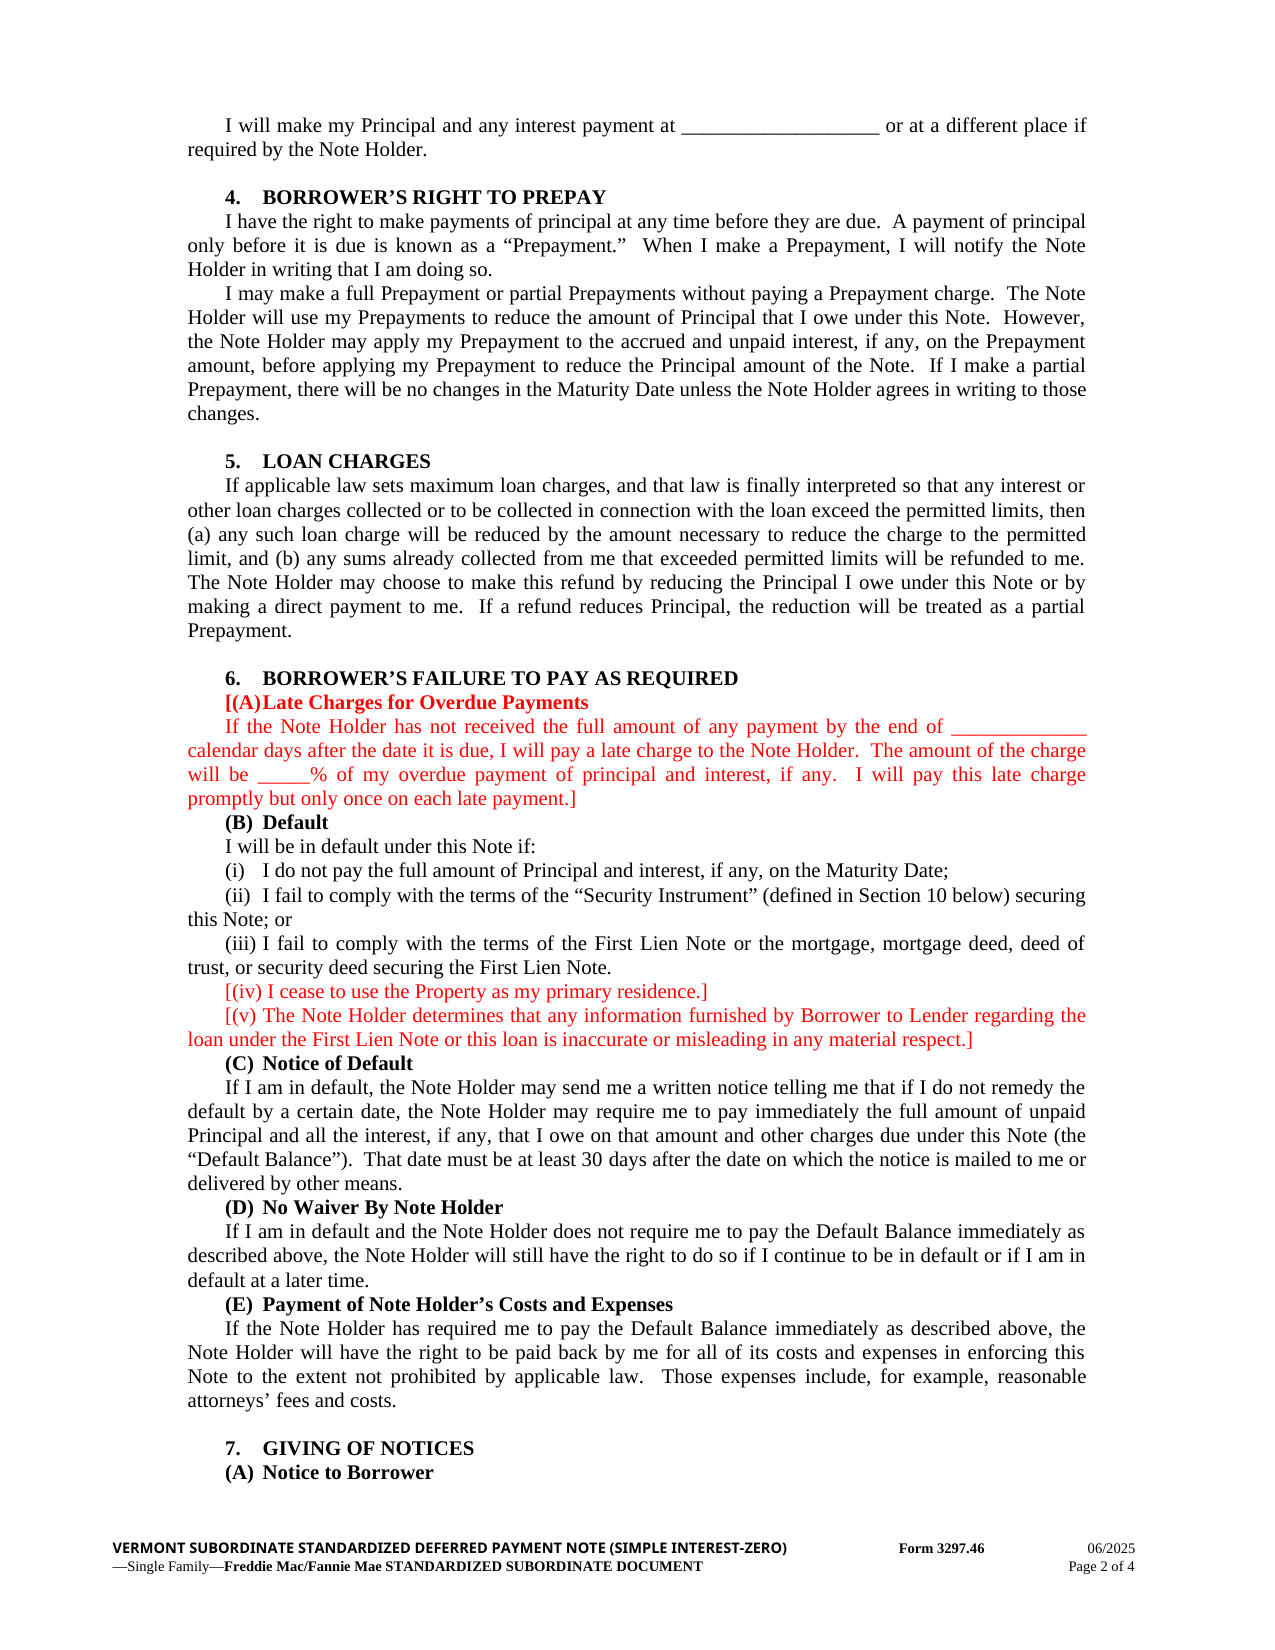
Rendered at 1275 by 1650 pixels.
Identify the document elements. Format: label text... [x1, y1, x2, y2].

text (B) Default [187, 810, 1087, 834]
text If applicable law sets maximum loan charges, and that law is finally interpreted so that any interest or other loan charges collected or to be collected in connection with the loan exceed the permitted limits, then (a) any such loan charge will be reduced by the amount necessary to reduce the charge to the permitted limit, and (b) any sums already collected from me that exceeded permitted limits will be refunded to me. The Note Holder may choose to make this refund by reducing the Principal I owe under this Note or by making a direct payment to me. If a refund reduces Principal, the reduction will be treated as a partial Prepayment. [187, 473, 1087, 642]
text If I am in default, the Note Holder may send me a written notice telling me that if I do not remedy the default by a certain date, the Note Holder may require me to pay immediately the full amount of unpaid Principal and all the interest, if any, that I owe on that amount and other charges due under this Note (the “Default Balance”). That date must be at least 30 days after the date on which the notice is mailed to me or delivered by other means. [187, 1075, 1087, 1195]
text (D) No Waiver By Note Holder [187, 1195, 1087, 1219]
text 4. BORROWER’S RIGHT TO PREPAY [187, 185, 1087, 209]
text I will be in default under this Note if: [187, 834, 1087, 858]
text [(v) The Note Holder determines that any information furnished by Borrower to Lender regarding the loan under the First Lien Note or this loan is inaccurate or misleading in any material respect.] [187, 1003, 1087, 1051]
text If the Note Holder has not received the full amount of any payment by the end of _____________ calendar days after the date it is due, I will pay a late charge to the Note Holder. The amount of the charge will be _____% of my overdue payment of principal and interest, if any. I will pay this late charge promptly but only once on each late payment.] [187, 714, 1087, 810]
text If I am in default and the Note Holder does not require me to pay the Default Balance immediately as described above, the Note Holder will still have the right to do so if I continue to be in default or if I am in default at a later time. [187, 1219, 1087, 1292]
text (E) Payment of Note Holder’s Costs and Expenses [187, 1292, 1087, 1316]
text I may make a full Prepayment or partial Prepayments without paying a Prepayment charge. The Note Holder will use my Prepayments to reduce the amount of Principal that I owe under this Note. However, the Note Holder may apply my Prepayment to the accrued and unpaid interest, if any, on the Prepayment amount, before applying my Prepayment to reduce the Principal amount of the Note. If I make a partial Prepayment, there will be no changes in the Maturity Date unless the Note Holder agrees in writing to those changes. [187, 281, 1087, 425]
list Notice to Borrower [187, 1460, 1087, 1484]
text 7. GIVING OF NOTICES [187, 1436, 1087, 1460]
text I have the right to make payments of principal at any time before they are due. A payment of principal only before it is due is known as a “Prepayment.” When I make a Prepayment, I will notify the Note Holder in writing that I am doing so. [187, 209, 1087, 281]
text (i) I do not pay the full amount of Principal and interest, if any, on the Maturity Date; [187, 858, 1087, 882]
text I will make my Principal and any interest payment at ___________________ or at a different place if required by the Note Holder. [187, 112, 1087, 161]
text (C) Notice of Default [187, 1051, 1087, 1075]
text 5. LOAN CHARGES [187, 449, 1087, 473]
text 6. BORROWER’S FAILURE TO PAY AS REQUIRED [187, 666, 1087, 690]
text (ii) I fail to comply with the terms of the “Security Instrument” (defined in Section 10 below) securing this Note; or [187, 882, 1087, 931]
text (iii) I fail to comply with the terms of the First Lien Note or the mortgage, mortgage deed, deed of trust, or security deed securing the First Lien Note. [187, 931, 1087, 979]
title [(iv) I cease to use the Property as my primary residence.] [187, 979, 1087, 1003]
text If the Note Holder has required me to pay the Default Balance immediately as described above, the Note Holder will have the right to be paid back by me for all of its costs and expenses in enforcing this Note to the extent not prohibited by applicable law. Those expenses include, for example, reasonable attorneys’ fees and costs. [187, 1316, 1087, 1412]
title [(A) Late Charges for Overdue Payments [187, 690, 1087, 714]
